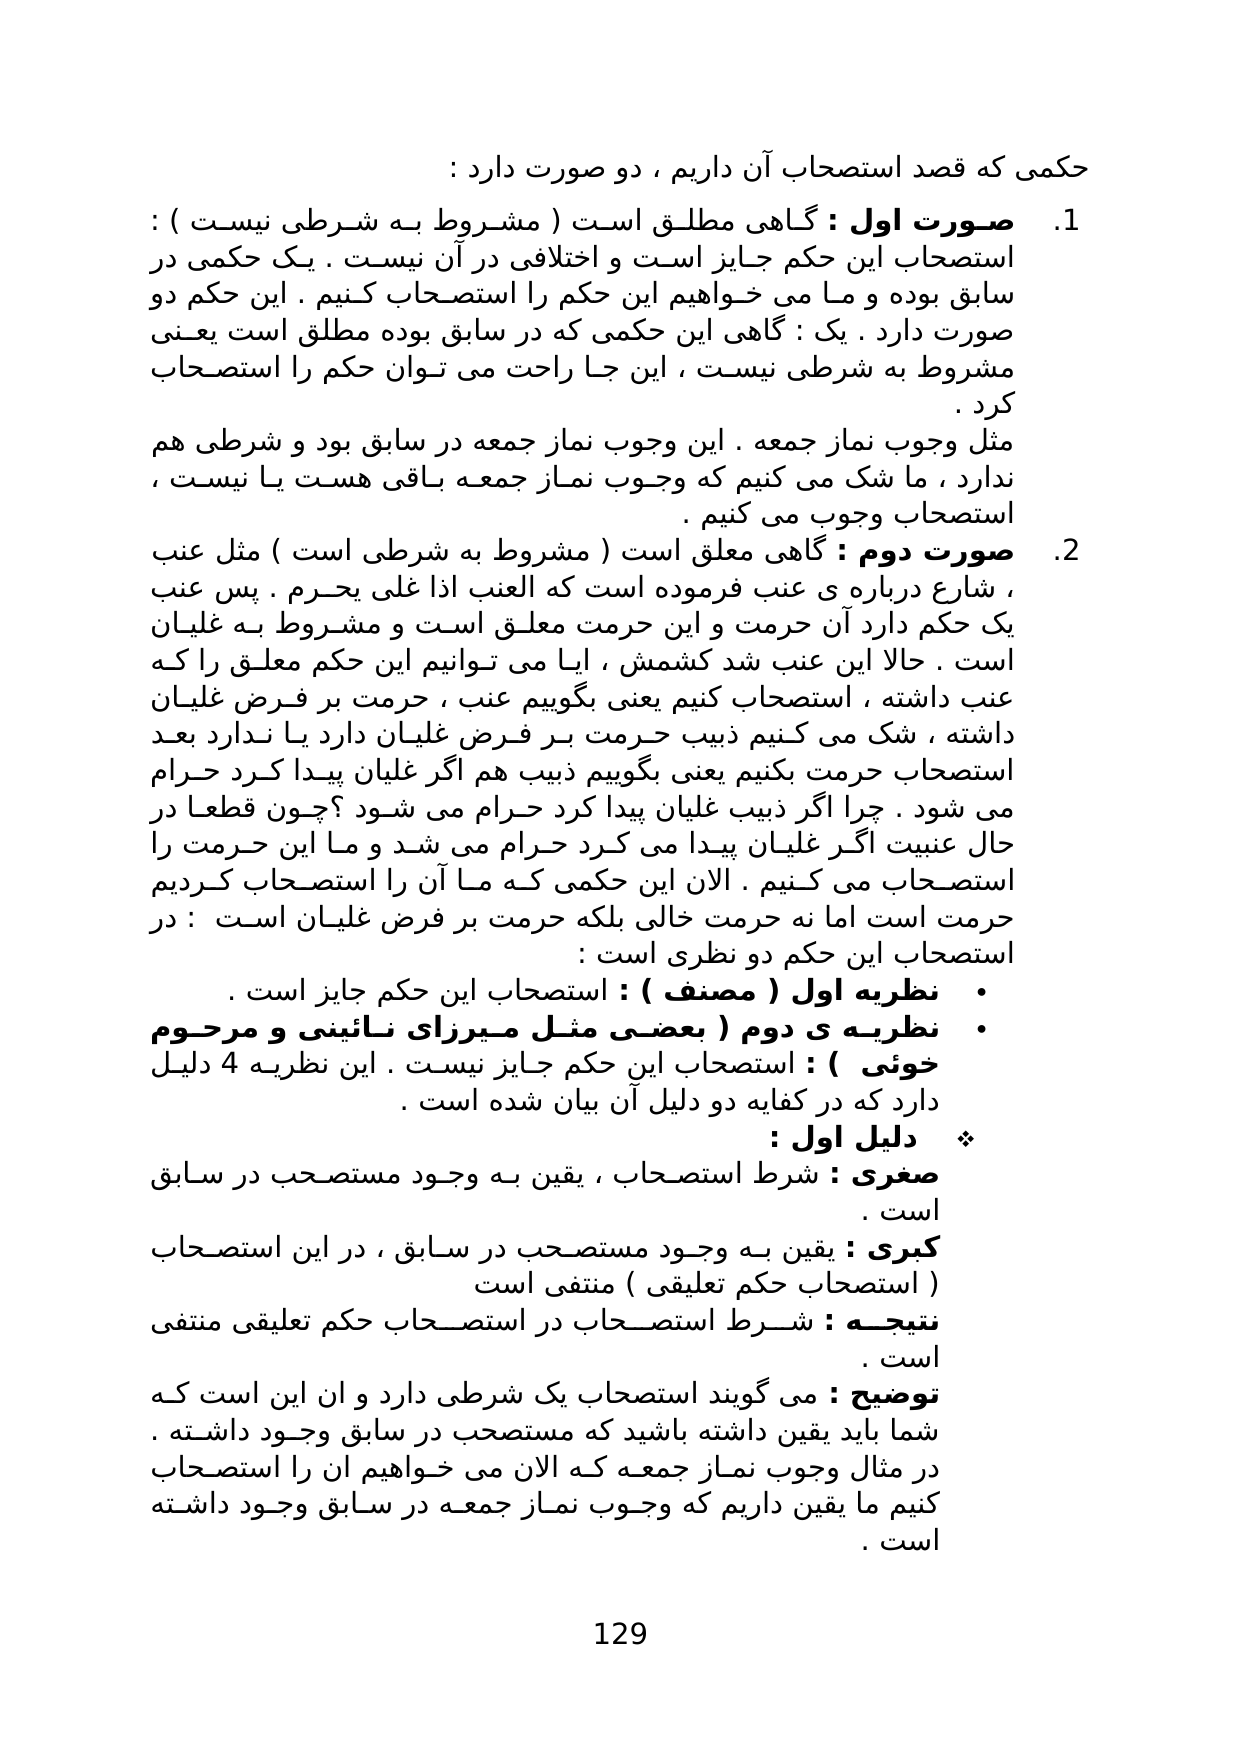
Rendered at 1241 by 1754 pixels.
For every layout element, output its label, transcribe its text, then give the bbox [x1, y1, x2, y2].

list مثل وجوب نماز جمعه . این وجوب نماز جمعه در سابق بود و شرطی هم ندارد ، ما شک می کنیم که وجوب نماز جمعه باقی هست یا نیست ، استصحاب وجوب می کنیم . [150, 1027, 1015, 1135]
text حکمی که قصد استصحاب آن داریم ، دو صورت دارد : [150, 754, 1090, 788]
list صورت اول : گاهی مطلق است ( مشروط به شرطی نیست ) : استصحاب این حکم جایز است و اختلافی در آن نیست . یک حکمی در سابق بوده و ما می خواهیم این حکم را استصحاب کنیم . این حکم دو صورت دارد . یک : گاهی این حکمی که در سابق بوده مطلق است یعنی مشروط به شرطی نیست ، این جا راحت می توان حکم را استصحاب کرد . [150, 807, 1053, 1025]
subtitle نوار 90 : تنبیه پنجم [150, 680, 1090, 733]
list صورت دوم : گاهی معلق است ( مشروط به شرطی است ) مثل عنب ، شارع درباره ی عنب فرموده است که العنب اذا غلی یحرم . پس عنب یک حکم دارد آن حرمت و این حرمت معلق است و مشروط به غلیان است . حالا این عنب شد کشمش ، ایا می توانیم این حکم معلق را که عنب داشته ، استصحاب کنیم یعنی بگوییم عنب ، حرمت بر فرض غلیان داشته ، شک می کنیم ذبیب حرمت بر فرض غلیان دارد یا ندارد بعد استصحاب حرمت بکنیم یعنی بگوییم ذبیب هم اگر غلیان پیدا کرد حرام می شود . چرا اگر ذبیب غلیان پیدا کرد حرام می شود ؟چون قطعا در حال عنبیت اگر غلیان پیدا می کرد حرام می شد و ما این حرمت را استصحاب می کنیم . الان این حکمی که ما آن را استصحاب کردیم حرمت است اما نه حرمت خالی بلکه حرمت بر فرض غلیان است : در استصحاب این حکم دو نظری است : [150, 1137, 1053, 1575]
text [150, 150, 1090, 661]
